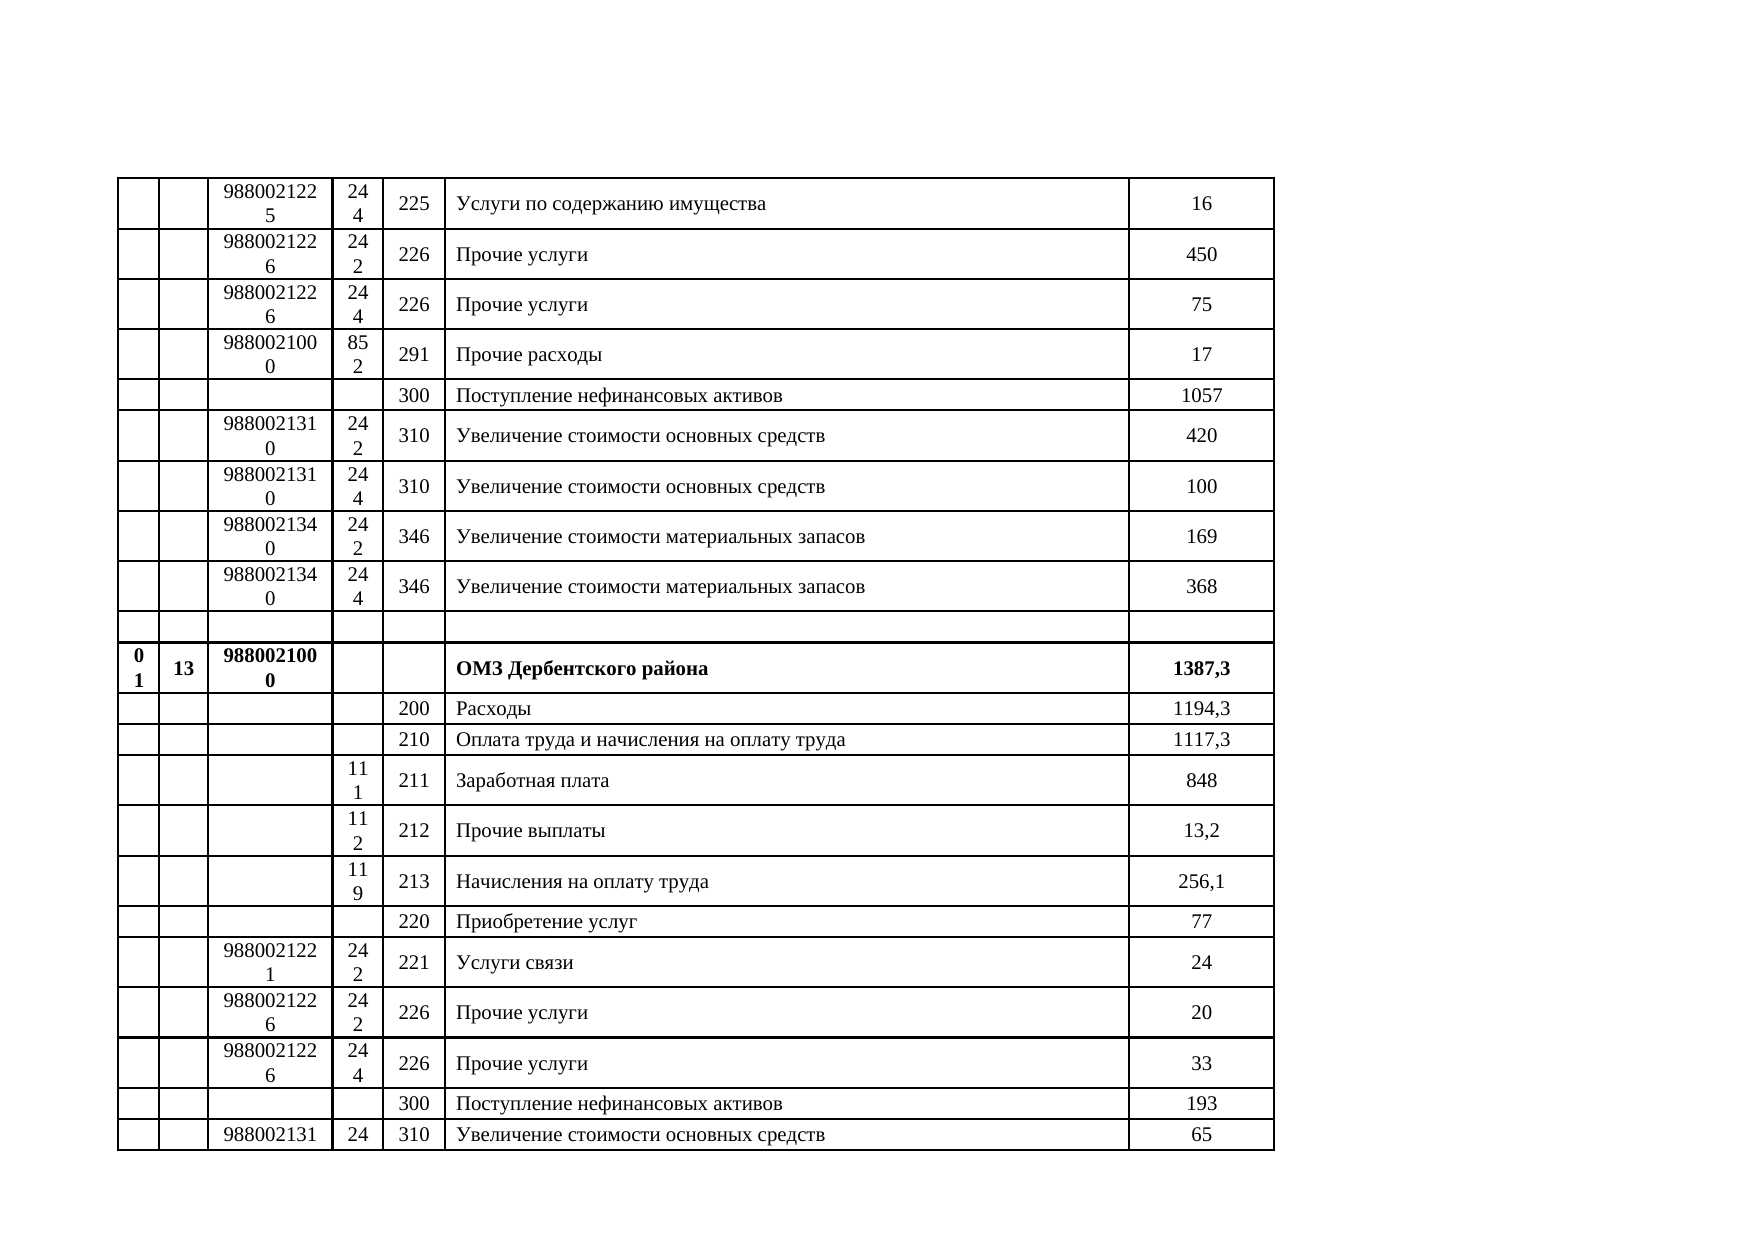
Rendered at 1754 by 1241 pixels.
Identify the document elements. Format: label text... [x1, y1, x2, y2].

table_cell Прочие услуги [446, 1039, 1128, 1087]
table_cell Прочие выплаты [446, 806, 1128, 854]
table_cell [119, 907, 158, 936]
table_cell 213 [384, 857, 444, 905]
table_cell Услуги по содержанию имущества [446, 179, 1128, 227]
table_cell [119, 857, 158, 905]
table_cell Увеличение стоимости основных средств [446, 411, 1128, 459]
table_cell 9880021225 [209, 179, 331, 227]
table_cell 65 [1130, 1120, 1273, 1149]
table_cell 220 [384, 907, 444, 936]
table_cell [119, 756, 158, 804]
table_cell 20 [1130, 988, 1273, 1036]
table_cell 1194,3 [1130, 694, 1273, 723]
table_cell 193 [1130, 1089, 1273, 1118]
table_cell 111 [334, 756, 382, 804]
table_cell 291 [384, 330, 444, 378]
table_cell 420 [1130, 411, 1273, 459]
table_cell Увеличение стоимости материальных запасов [446, 562, 1128, 610]
table_cell 242 [334, 938, 382, 986]
table_cell Расходы [446, 694, 1128, 723]
table_cell Увеличение стоимости материальных запасов [446, 512, 1128, 560]
table_cell [160, 462, 207, 510]
table_cell [160, 512, 207, 560]
table_cell 9880021226 [209, 280, 331, 328]
table_cell [160, 1039, 207, 1087]
table_cell [119, 694, 158, 723]
table_cell 9880021340 [209, 562, 331, 610]
table_cell 77 [1130, 907, 1273, 936]
table_cell 1117,3 [1130, 725, 1273, 754]
table_cell 852 [334, 330, 382, 378]
table_cell [160, 562, 207, 610]
table_cell 9880021226 [209, 1039, 331, 1087]
table_cell [209, 857, 331, 905]
table_cell 13,2 [1130, 806, 1273, 854]
table_cell [160, 907, 207, 936]
table_cell 9880021226 [209, 230, 331, 278]
table_cell 244 [334, 462, 382, 510]
table_cell [119, 280, 158, 328]
table_cell 119 [334, 857, 382, 905]
table_cell 244 [334, 1039, 382, 1087]
table_cell 210 [384, 725, 444, 754]
table_cell [209, 756, 331, 804]
table_cell [119, 938, 158, 986]
table_cell 242 [334, 1120, 382, 1149]
table_cell [384, 612, 444, 641]
table_cell [1130, 612, 1273, 641]
table_cell 9880021226 [209, 988, 331, 1036]
table_cell [334, 725, 382, 754]
table_cell 100 [1130, 462, 1273, 510]
table_cell [160, 380, 207, 409]
table_cell Оплата труда и начисления на оплату труда [446, 725, 1128, 754]
table_cell [160, 612, 207, 641]
table_cell [119, 512, 158, 560]
table_cell 244 [334, 562, 382, 610]
table_cell 226 [384, 988, 444, 1036]
table_cell [119, 411, 158, 459]
table_cell 9880021221 [209, 938, 331, 986]
table_cell 256,1 [1130, 857, 1273, 905]
table_cell [160, 1089, 207, 1118]
table_cell 16 [1130, 179, 1273, 227]
table_cell 24 [1130, 938, 1273, 986]
table_cell 112 [334, 806, 382, 854]
table_cell 226 [384, 280, 444, 328]
table_cell 9880021310 [209, 411, 331, 459]
table_cell [334, 612, 382, 641]
table_cell 226 [384, 230, 444, 278]
table_cell Прочие услуги [446, 230, 1128, 278]
table_cell 346 [384, 562, 444, 610]
table_cell [160, 988, 207, 1036]
table_cell 212 [384, 806, 444, 854]
table_cell [209, 1089, 331, 1118]
table_cell 169 [1130, 512, 1273, 560]
table_cell [446, 612, 1128, 641]
table_cell [334, 644, 382, 692]
table_cell 1057 [1130, 380, 1273, 409]
table_cell 242 [334, 512, 382, 560]
table_cell Прочие услуги [446, 988, 1128, 1036]
table_cell 300 [384, 1089, 444, 1118]
table_cell 310 [384, 1120, 444, 1149]
table_cell [119, 988, 158, 1036]
table_cell 33 [1130, 1039, 1273, 1087]
table_cell 450 [1130, 230, 1273, 278]
table_cell 346 [384, 512, 444, 560]
table_cell [119, 562, 158, 610]
table_cell [160, 725, 207, 754]
table_cell [119, 612, 158, 641]
table_cell 244 [334, 179, 382, 227]
table_cell [209, 380, 331, 409]
table_cell [209, 612, 331, 641]
table_cell [160, 938, 207, 986]
table_cell [119, 725, 158, 754]
table_cell Увеличение стоимости основных средств [446, 462, 1128, 510]
table_cell Поступление нефинансовых активов [446, 380, 1128, 409]
table_cell [119, 806, 158, 854]
table_cell Заработная плата [446, 756, 1128, 804]
table_cell 300 [384, 380, 444, 409]
table_cell [119, 380, 158, 409]
table_cell 17 [1130, 330, 1273, 378]
table_cell 9880021000 [209, 330, 331, 378]
table_cell [160, 857, 207, 905]
table_cell [209, 907, 331, 936]
table_cell 848 [1130, 756, 1273, 804]
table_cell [446, 1120, 1128, 1149]
table_cell Поступление нефинансовых активов [446, 1089, 1128, 1118]
table_cell [160, 1120, 207, 1149]
table_cell 242 [334, 411, 382, 459]
table_cell 310 [384, 462, 444, 510]
table_cell 9880021310 [209, 462, 331, 510]
table_cell 225 [384, 179, 444, 227]
table_cell [334, 1089, 382, 1118]
table_cell [160, 179, 207, 227]
table_cell [334, 694, 382, 723]
table_cell 226 [384, 1039, 444, 1087]
table_cell [209, 725, 331, 754]
table_cell [334, 380, 382, 409]
table_cell [119, 330, 158, 378]
table_cell 9880021340 [209, 512, 331, 560]
table_cell [119, 1120, 158, 1149]
table_cell [119, 1039, 158, 1087]
table_cell [119, 1089, 158, 1118]
table_cell Услуги связи [446, 938, 1128, 986]
table_cell Начисления на оплату труда [446, 857, 1128, 905]
table_cell [160, 756, 207, 804]
table_cell [160, 280, 207, 328]
table_cell 244 [334, 280, 382, 328]
table_cell [119, 230, 158, 278]
table_cell [119, 462, 158, 510]
table_cell Прочие услуги [446, 280, 1128, 328]
table_cell 200 [384, 694, 444, 723]
table_cell [160, 694, 207, 723]
table_cell [160, 230, 207, 278]
table_cell [160, 411, 207, 459]
table_cell 01 [119, 644, 158, 692]
table_cell [334, 907, 382, 936]
table_cell 9880021000 [209, 644, 331, 692]
table_cell 75 [1130, 280, 1273, 328]
table_cell 221 [384, 938, 444, 986]
table_cell [160, 806, 207, 854]
table_cell 9880021310 [209, 1120, 331, 1149]
table_cell Прочие расходы [446, 330, 1128, 378]
table_cell 310 [384, 411, 444, 459]
table_cell ОМЗ Дербентского района [446, 644, 1128, 692]
table_cell 368 [1130, 562, 1273, 610]
table_cell [209, 694, 331, 723]
table_cell 242 [334, 230, 382, 278]
table_cell [209, 806, 331, 854]
table_cell [160, 330, 207, 378]
table_cell 1387,3 [1130, 644, 1273, 692]
table_cell Приобретение услуг [446, 907, 1128, 936]
table_cell [119, 179, 158, 227]
table_cell 211 [384, 756, 444, 804]
table_cell 13 [160, 644, 207, 692]
table_cell 242 [334, 988, 382, 1036]
table_cell [384, 644, 444, 692]
